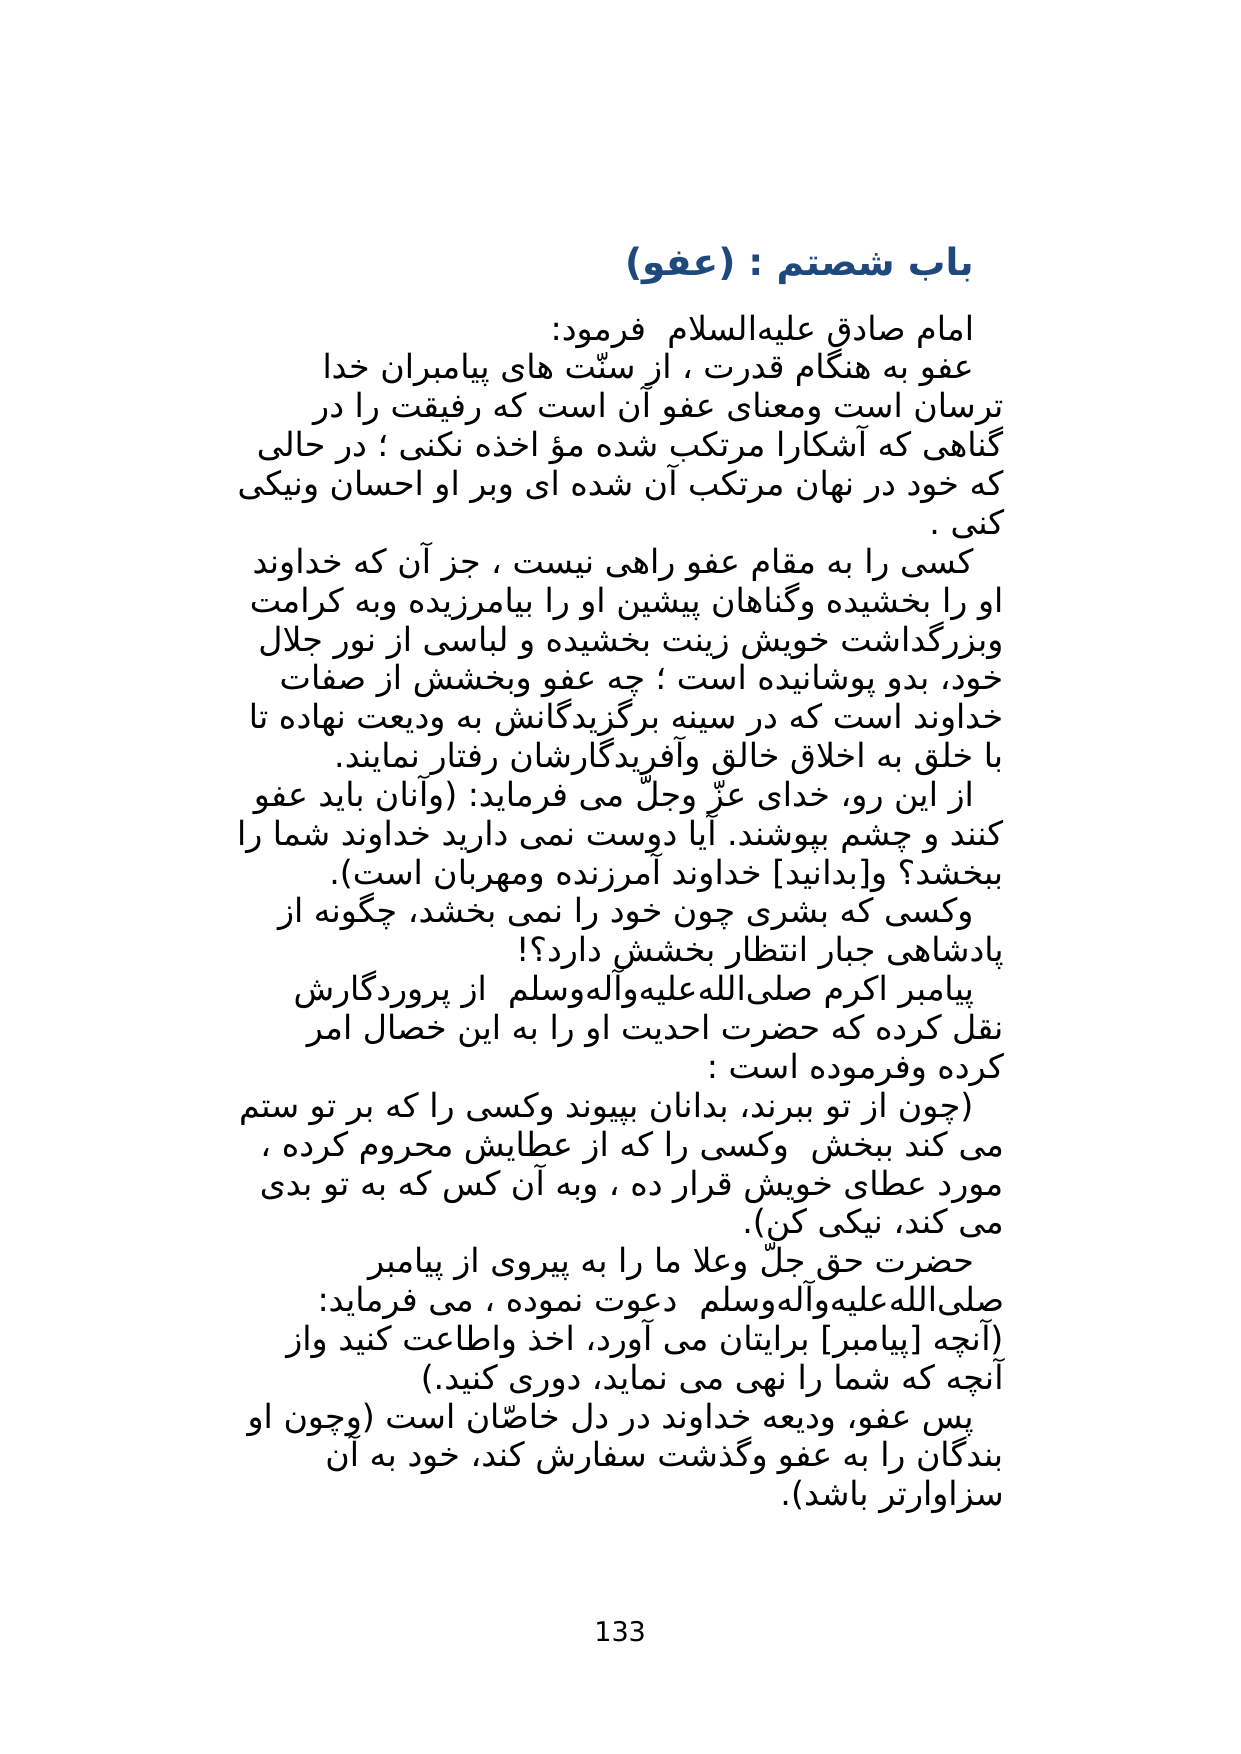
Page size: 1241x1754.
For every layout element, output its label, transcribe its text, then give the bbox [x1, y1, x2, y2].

text حضرت حق جلّ وعلا ما را به پيروى از پيامبر صلى‌الله‌عليه‌وآله‌وسلم دعوت نموده ، مى فرمايد: (آنچه [پيامبر] برايتان مى آورد، اخذ واطاعت كنيد واز آنچه كه شما را نهى مى نمايد، دورى كنيد.) [236, 1242, 1004, 1397]
text كسى را به مقام عفو راهى نيست ، جز آن كه خداوند او را بخشيده وگناهان پيشين او را بيامرزيده وبه كرامت وبزرگداشت خويش زينت بخشيده و لباسى از نور جلال خود، بدو پوشانيده است ؛ چه عفو وبخشش از صفات خداوند است كه در سينه برگزيدگانش به وديعت نهاده تا با خلق به اخلاق خالق وآفريدگارشان رفتار نمايند. [236, 542, 1004, 775]
text پس عفو، وديعه خداوند در دل خاصّان است (وچون او بندگان را به عفو وگذشت سفارش كند، خود به آن سزاوارتر باشد). [236, 1397, 1004, 1514]
text عفو به هنگام قدرت ، از سنّت هاى پيامبران خدا ترسان است ومعناى عفو آن است كه رفيقت را در گناهى كه آشكارا مرتكب شده مؤ اخذه نكنى ؛ در حالى كه خود در نهان مرتكب آن شده اى وبر او احسان ونيكى كنى . [236, 348, 1004, 542]
text از اين رو، خداى عزّ وجلّ مى فرمايد: (وآنان بايد عفو كنند و چشم بپوشند. آيا دوست نمى داريد خداوند شما را ببخشد؟ و[بدانيد] خداوند آمرزنده ومهربان است). [236, 775, 1004, 892]
text امام صادق عليه‌السلام فرمود: [236, 309, 1004, 348]
subtitle باب شصتم : (عفو) [236, 241, 1004, 284]
text پيامبر اكرم صلى‌الله‌عليه‌وآله‌وسلم از پروردگارش نقل كرده كه حضرت احديت او را به اين خصال امر كرده وفرموده است : [236, 970, 1004, 1086]
text وكسى كه بشرى چون خود را نمى بخشد، چگونه از پادشاهى جبار انتظار بخشش دارد؟! [236, 892, 1004, 970]
text (چون از تو ببرند، بدانان بپيوند وكسى را كه بر تو ستم مى كند ببخش ‍ وكسى را كه از عطايش محروم كرده ، مورد عطاى خويش قرار ده ، وبه آن كس كه به تو بدى مى كند، نيكى كن). [236, 1086, 1004, 1242]
